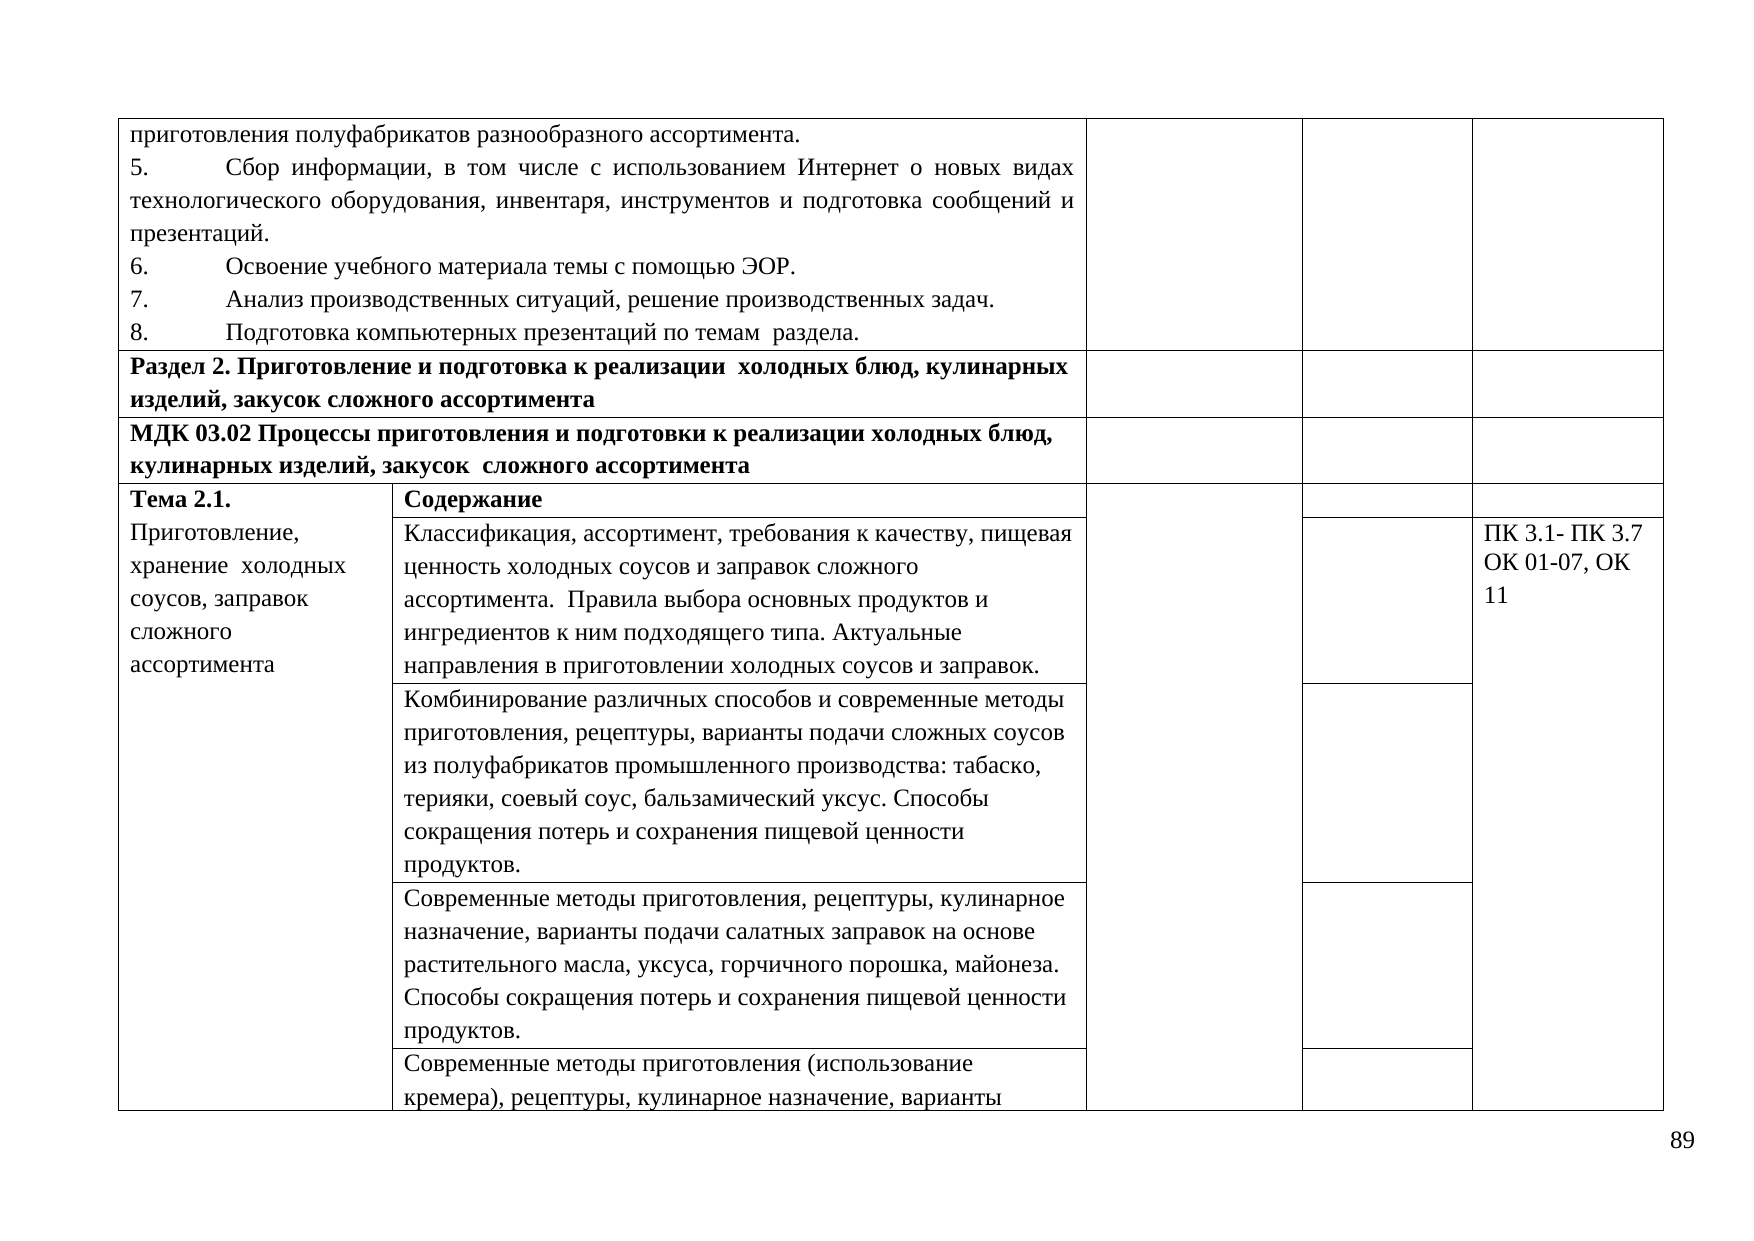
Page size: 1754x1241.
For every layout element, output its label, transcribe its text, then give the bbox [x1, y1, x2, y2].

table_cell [119, 119, 1086, 350]
table_cell [1087, 119, 1302, 350]
table_cell Раздел 2. Приготовление и подготовка к реализации холодных блюд, кулинарных изделий, закусок сложного ассортимента [119, 351, 1086, 417]
table_cell [1473, 119, 1663, 350]
table_cell [1303, 351, 1472, 417]
table_cell [1303, 119, 1472, 350]
table_cell [1303, 1049, 1472, 1110]
table_cell Содержание [393, 484, 1086, 517]
table_cell [1303, 418, 1472, 483]
table_cell Классификация, ассортимент, требования к качеству, пищевая ценность холодных соусов и заправок сложного ассортимента. Правила выбора основных продуктов и ингредиентов к ним подходящего типа. Актуальные направления в приготовлении холодных соусов и заправок. [393, 518, 1086, 683]
table_cell [1303, 883, 1472, 1047]
table_cell Современные методы приготовления, рецептуры, кулинарное назначение, варианты подачи салатных заправок на основе растительного масла, уксуса, горчичного порошка, майонеза. Способы сокращения потерь и сохранения пищевой ценности продуктов. [393, 883, 1086, 1047]
table_cell [1303, 484, 1472, 517]
table_cell [1473, 418, 1663, 483]
table_cell [1087, 418, 1302, 483]
table_cell [1303, 518, 1472, 683]
table_cell Комбинирование различных способов и современные методы приготовления, рецептуры, варианты подачи сложных соусов из полуфабрикатов промышленного производства: табаско, терияки, соевый соус, бальзамический уксус. Способы сокращения потерь и сохранения пищевой ценности продуктов. [393, 684, 1086, 882]
table_cell [1087, 351, 1302, 417]
table_cell [1303, 684, 1472, 882]
table_cell [1473, 351, 1663, 417]
table_cell Тема 2.1. Приготовление, хранение холодных соусов, заправок сложного ассортимента [119, 484, 392, 1110]
table_cell МДК 03.02 Процессы приготовления и подготовки к реализации холодных блюд, кулинарных изделий, закусок сложного ассортимента [119, 418, 1086, 483]
table_cell [1087, 484, 1302, 1110]
table_cell ПК 3.1- ПК 3.7 ОК 01-07, ОК 11 [1473, 518, 1663, 1110]
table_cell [393, 1049, 1086, 1110]
table_cell [1473, 484, 1663, 517]
